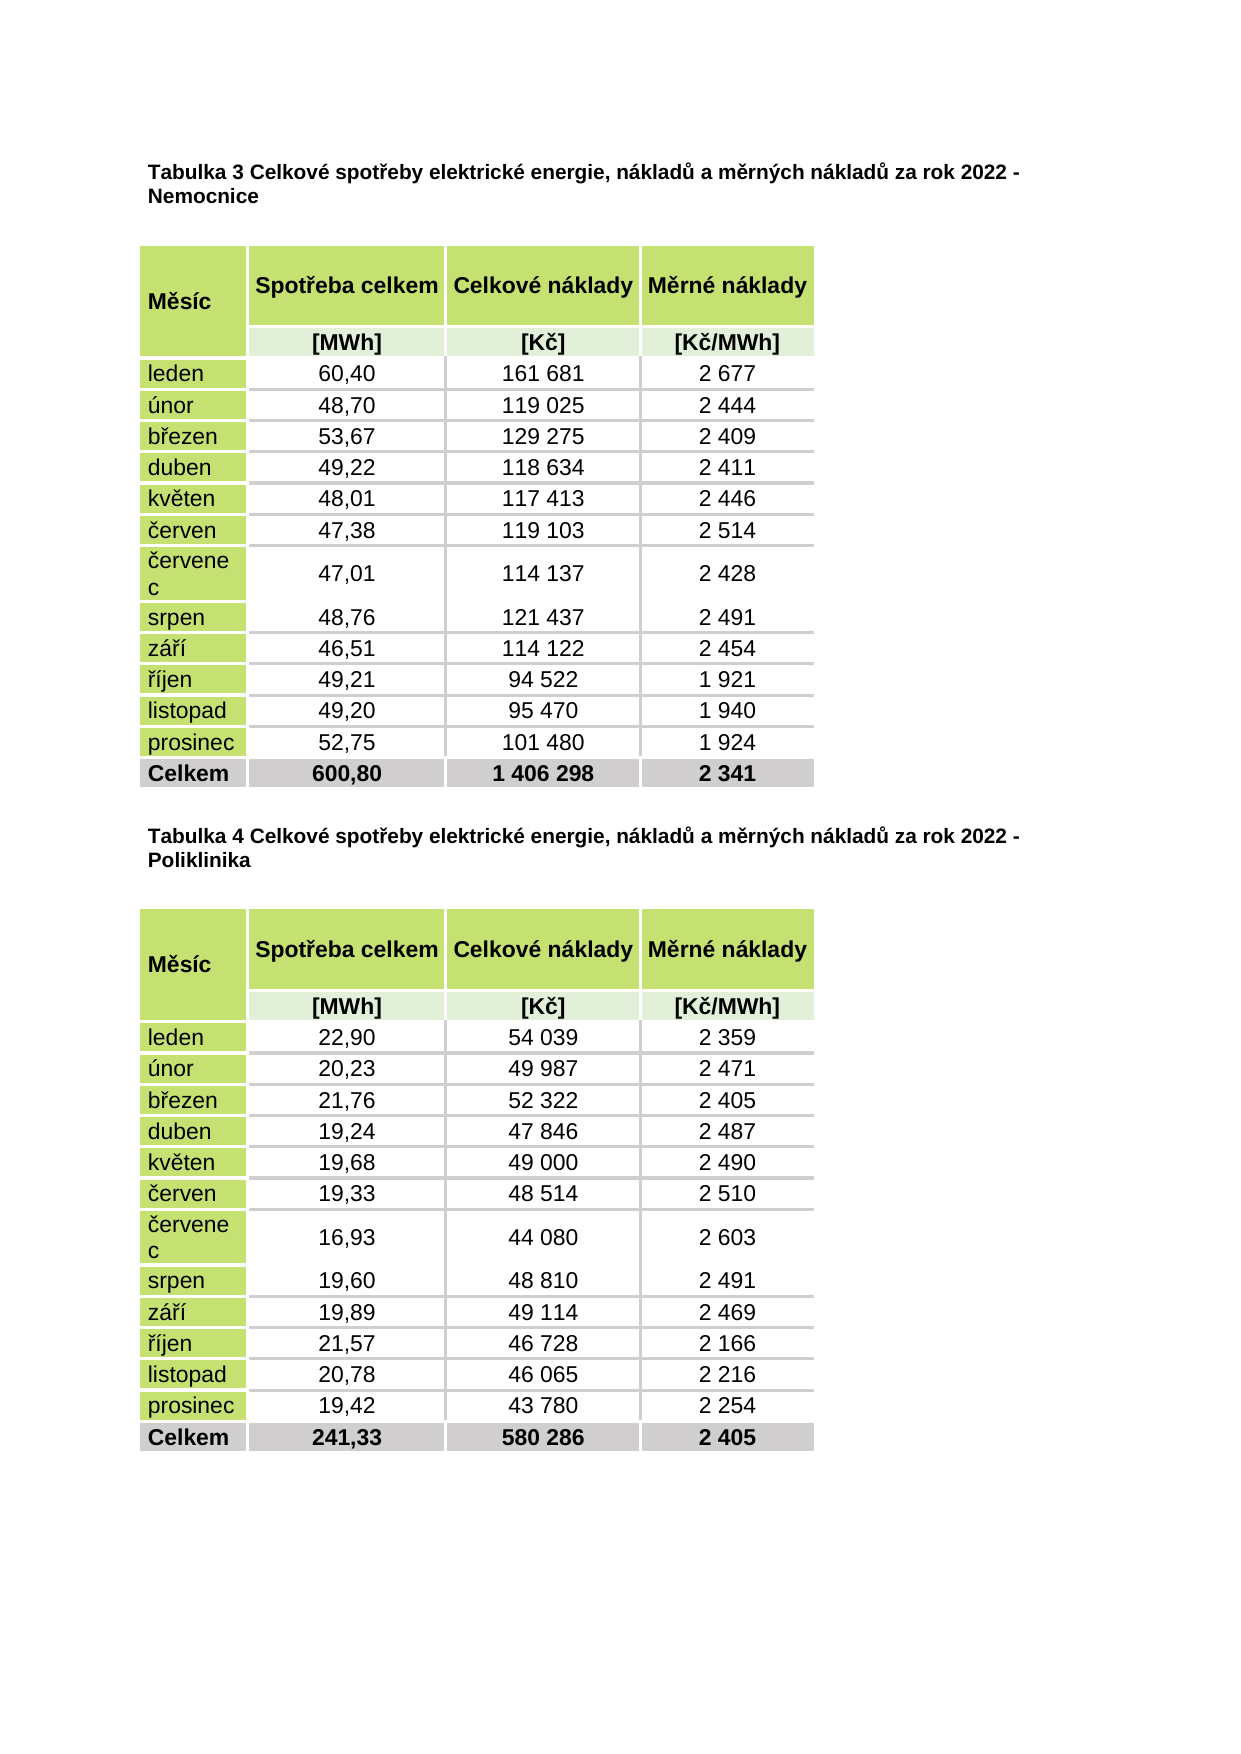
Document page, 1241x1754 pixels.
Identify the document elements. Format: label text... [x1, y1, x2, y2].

table_cell 117 413 [447, 485, 639, 513]
table_cell 46 728 [447, 1329, 639, 1357]
table_cell 52,75 [249, 728, 444, 756]
table_cell říjen [140, 1329, 246, 1357]
table_cell 121 437 [447, 603, 639, 631]
table_cell 114 122 [447, 634, 639, 662]
table_header Měsíc [140, 246, 246, 356]
table_cell 19,42 [249, 1392, 444, 1420]
table_cell 48,70 [249, 391, 444, 419]
table_cell 21,57 [249, 1329, 444, 1357]
table_cell prosinec [140, 1392, 246, 1420]
table_cell 48 810 [447, 1267, 639, 1295]
table_cell 2 411 [642, 453, 814, 481]
table_cell 19,33 [249, 1180, 444, 1208]
text Tabulka 4 Celkové spotřeby elektrické energie, nákladů a měrných nákladů za rok 2022 - Poliklinika [148, 824, 1093, 872]
table_cell červen [140, 516, 246, 544]
table_cell březen [140, 1086, 246, 1114]
table_cell 1 406 298 [447, 759, 639, 787]
table_cell 49 114 [447, 1298, 639, 1326]
table_cell duben [140, 1117, 246, 1145]
table_cell 2 490 [642, 1148, 814, 1176]
table_cell červen [140, 1180, 246, 1208]
table_cell únor [140, 391, 246, 419]
table_cell 52 322 [447, 1086, 639, 1114]
table_cell 2 359 [642, 1023, 814, 1051]
table_cell [Kč/MWh] [642, 328, 814, 356]
table_cell [Kč] [447, 328, 639, 356]
table_cell 161 681 [447, 360, 639, 388]
table_cell 2 216 [642, 1360, 814, 1388]
table_cell 1 924 [642, 728, 814, 756]
table_cell 60,40 [249, 360, 444, 388]
table_cell 580 286 [447, 1423, 639, 1451]
table_cell 53,67 [249, 422, 444, 450]
table_cell Celkem [140, 759, 246, 787]
table_cell 2 454 [642, 634, 814, 662]
table_cell 114 137 [447, 547, 639, 600]
table_cell leden [140, 1023, 246, 1051]
table_cell 2 428 [642, 547, 814, 600]
text Tabulka 3 Celkové spotřeby elektrické energie, nákladů a měrných nákladů za rok 2022 - Nemocnice [148, 160, 1093, 208]
table_cell 20,78 [249, 1360, 444, 1388]
table_cell srpen [140, 603, 246, 631]
table_cell duben [140, 453, 246, 481]
table_cell 2 491 [642, 1267, 814, 1295]
table_cell 49,22 [249, 453, 444, 481]
table_cell květen [140, 1148, 246, 1176]
table_cell 2 254 [642, 1392, 814, 1420]
table_header Celkové náklady [447, 246, 639, 325]
table_cell 49 000 [447, 1148, 639, 1176]
table_cell 101 480 [447, 728, 639, 756]
table_cell [Kč/MWh] [642, 992, 814, 1020]
table_cell [MWh] [249, 328, 444, 356]
table_cell 49 987 [447, 1055, 639, 1083]
table_cell 2 514 [642, 516, 814, 544]
table_cell listopad [140, 697, 246, 725]
table_cell 600,80 [249, 759, 444, 787]
table_cell 119 025 [447, 391, 639, 419]
table_cell říjen [140, 665, 246, 693]
table_cell květen [140, 485, 246, 513]
table_cell červenec [140, 547, 246, 600]
table_header Spotřeba celkem [249, 246, 444, 325]
table_cell 46 065 [447, 1360, 639, 1388]
table_cell 49,21 [249, 665, 444, 693]
table_cell 2 446 [642, 485, 814, 513]
table_cell září [140, 634, 246, 662]
table_cell [MWh] [249, 992, 444, 1020]
table_cell 2 487 [642, 1117, 814, 1145]
table_cell 2 444 [642, 391, 814, 419]
table_cell 19,68 [249, 1148, 444, 1176]
table_header Měrné náklady [642, 909, 814, 989]
table_cell 2 409 [642, 422, 814, 450]
table_cell 49,20 [249, 697, 444, 725]
table_cell 119 103 [447, 516, 639, 544]
table_cell 2 491 [642, 603, 814, 631]
table_cell červenec [140, 1211, 246, 1263]
table_cell 54 039 [447, 1023, 639, 1051]
table_cell 2 469 [642, 1298, 814, 1326]
table_cell 48 514 [447, 1180, 639, 1208]
table_cell 19,89 [249, 1298, 444, 1326]
table_cell 1 940 [642, 697, 814, 725]
table_cell 47,38 [249, 516, 444, 544]
table_cell [Kč] [447, 992, 639, 1020]
table_cell leden [140, 360, 246, 388]
table_cell 20,23 [249, 1055, 444, 1083]
table_cell 2 603 [642, 1211, 814, 1263]
table_header Celkové náklady [447, 909, 639, 989]
table_cell 19,24 [249, 1117, 444, 1145]
table_cell 2 510 [642, 1180, 814, 1208]
table_cell 118 634 [447, 453, 639, 481]
table_cell 2 405 [642, 1086, 814, 1114]
table_cell 129 275 [447, 422, 639, 450]
table_header Spotřeba celkem [249, 909, 444, 989]
table_cell srpen [140, 1267, 246, 1295]
table_cell 95 470 [447, 697, 639, 725]
table_cell listopad [140, 1360, 246, 1388]
table_cell 47,01 [249, 547, 444, 600]
table_cell 241,33 [249, 1423, 444, 1451]
table_cell 48,76 [249, 603, 444, 631]
table_cell 47 846 [447, 1117, 639, 1145]
table_cell 2 341 [642, 759, 814, 787]
table_cell 19,60 [249, 1267, 444, 1295]
table_cell 21,76 [249, 1086, 444, 1114]
table_cell 1 921 [642, 665, 814, 693]
table_cell 2 677 [642, 360, 814, 388]
table_cell únor [140, 1055, 246, 1083]
table_cell září [140, 1298, 246, 1326]
table_cell 2 166 [642, 1329, 814, 1357]
table_cell 94 522 [447, 665, 639, 693]
table_header Měsíc [140, 909, 246, 1020]
table_cell prosinec [140, 728, 246, 756]
table_cell 44 080 [447, 1211, 639, 1263]
table_header Měrné náklady [642, 246, 814, 325]
table_cell Celkem [140, 1423, 246, 1451]
table_cell 2 405 [642, 1423, 814, 1451]
table_cell 43 780 [447, 1392, 639, 1420]
table_cell březen [140, 422, 246, 450]
table_cell 2 471 [642, 1055, 814, 1083]
table_cell 22,90 [249, 1023, 444, 1051]
table_cell 48,01 [249, 485, 444, 513]
table_cell 46,51 [249, 634, 444, 662]
table_cell 16,93 [249, 1211, 444, 1263]
